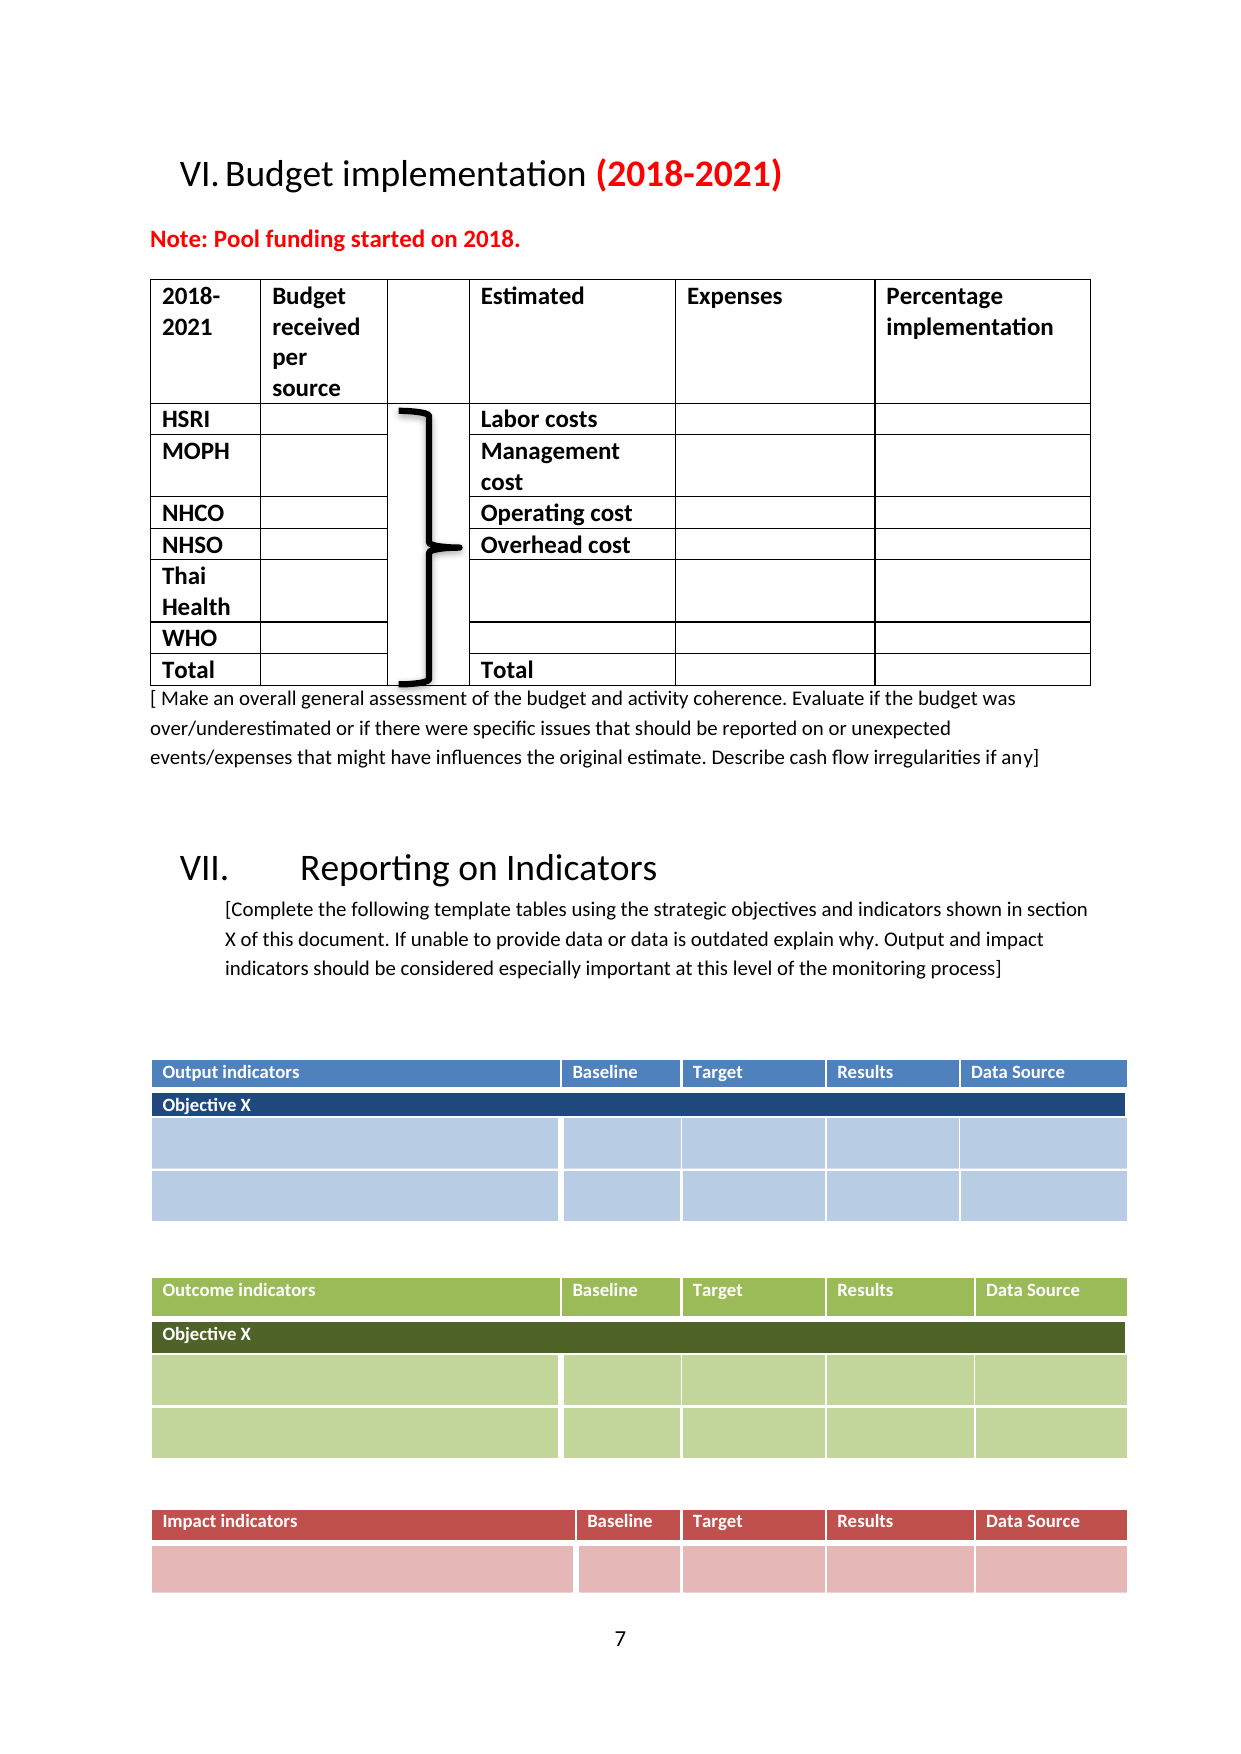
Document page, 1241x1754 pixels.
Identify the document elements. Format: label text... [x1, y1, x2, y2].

table_cell Total [470, 654, 675, 684]
list Budget implementation (2018-2021) [179, 150, 1090, 196]
table_header Results [827, 1278, 974, 1316]
table_cell [961, 1171, 1127, 1221]
table_header Estimated [470, 280, 675, 402]
list [Complete the following template tables using the strategic objectives and indicators shown in section X of this document. If unable to provide data or data is outdated explain why. Output and impact indicators should be considered especially important at this level of the monitoring process] [225, 897, 1090, 980]
table_cell [676, 435, 874, 496]
table_cell [960, 1118, 1127, 1168]
table_cell [676, 654, 874, 684]
table_cell [876, 560, 1090, 621]
table_header Data Source [976, 1510, 1127, 1540]
text Note: Pool funding started on 2018. [150, 223, 1090, 254]
table_cell [564, 1171, 680, 1221]
table_cell MOPH [151, 435, 260, 496]
table_cell [261, 623, 387, 653]
table_header Target [683, 1278, 825, 1316]
table_cell [676, 497, 874, 528]
table_header Results [827, 1060, 959, 1087]
table_cell [261, 560, 387, 621]
table_cell Total [151, 654, 260, 684]
table_cell [261, 529, 387, 559]
table_cell [152, 1118, 558, 1168]
table_cell [676, 623, 874, 653]
table_cell [261, 654, 387, 684]
table_cell [676, 404, 874, 434]
table_cell [876, 623, 1090, 653]
table_header Target [683, 1060, 825, 1087]
table_header Expenses [676, 280, 874, 402]
table_cell [152, 1546, 573, 1592]
table_cell [876, 435, 1090, 496]
text [ Make an overall general assessment of the budget and activity coherence. Evaluate if the budget was over/underestimated or if there were specific issues that should be reported on or unexpected events/expenses that might have influences the original estimate. Describe cash flow irregularities if any] [150, 686, 1090, 769]
table_cell [261, 497, 387, 528]
table_cell [827, 1546, 974, 1592]
table_cell [579, 1546, 680, 1592]
table_header 2018-2021 [151, 280, 260, 402]
table_cell [683, 1408, 825, 1458]
table_cell NHSO [151, 529, 260, 559]
table_header Impact indicators [152, 1510, 575, 1540]
table_header Percentage implementation [876, 280, 1090, 402]
table_cell [683, 1546, 825, 1592]
table_header [388, 280, 469, 402]
table_cell NHCO [151, 497, 260, 528]
table_cell [876, 529, 1090, 559]
table_cell Operating cost [470, 497, 675, 528]
table_cell [152, 1408, 558, 1458]
table_cell [564, 1408, 680, 1458]
table_header Output indicators [152, 1060, 560, 1087]
table_cell [682, 1118, 825, 1168]
table_cell [976, 1408, 1127, 1458]
table_cell Overhead cost [470, 529, 675, 559]
table_cell HSRI [151, 404, 260, 434]
table_cell [827, 1118, 959, 1168]
table_cell [682, 1355, 825, 1405]
table_cell [876, 654, 1090, 684]
table_cell [261, 404, 387, 434]
table_cell [676, 560, 874, 621]
table_cell [876, 497, 1090, 528]
table_cell [683, 1171, 825, 1221]
table_header Results [827, 1510, 974, 1540]
table_cell [827, 1171, 959, 1221]
table_cell [388, 404, 469, 684]
table_cell [975, 1355, 1127, 1405]
table_header Outcome indicators [152, 1278, 560, 1316]
table_cell WHO [151, 623, 260, 653]
table_header Target [683, 1510, 825, 1540]
table_cell [564, 1118, 681, 1168]
table_cell Objective X [152, 1093, 1125, 1116]
table_header Data Source [961, 1060, 1127, 1087]
table_cell [564, 1355, 681, 1405]
table_cell [827, 1408, 974, 1458]
table_cell Labor costs [470, 404, 675, 434]
table_header Budget received per source [261, 280, 387, 402]
table_header Baseline [562, 1060, 680, 1087]
table_cell Management cost [470, 435, 675, 496]
table_header Data Source [976, 1278, 1127, 1316]
table_cell [152, 1355, 558, 1405]
table_cell [152, 1171, 558, 1221]
table_header Baseline [577, 1510, 680, 1540]
table_cell [827, 1355, 974, 1405]
table_cell Thai Health [151, 560, 260, 621]
table_cell [470, 560, 675, 621]
table_cell Objective X [152, 1322, 1125, 1353]
table_cell [676, 529, 874, 559]
table_cell [470, 623, 675, 653]
table_cell [876, 404, 1090, 434]
table_header Baseline [562, 1278, 680, 1316]
table_cell [261, 435, 387, 496]
table_cell [976, 1546, 1127, 1592]
list Reporting on Indicators [179, 844, 1090, 890]
